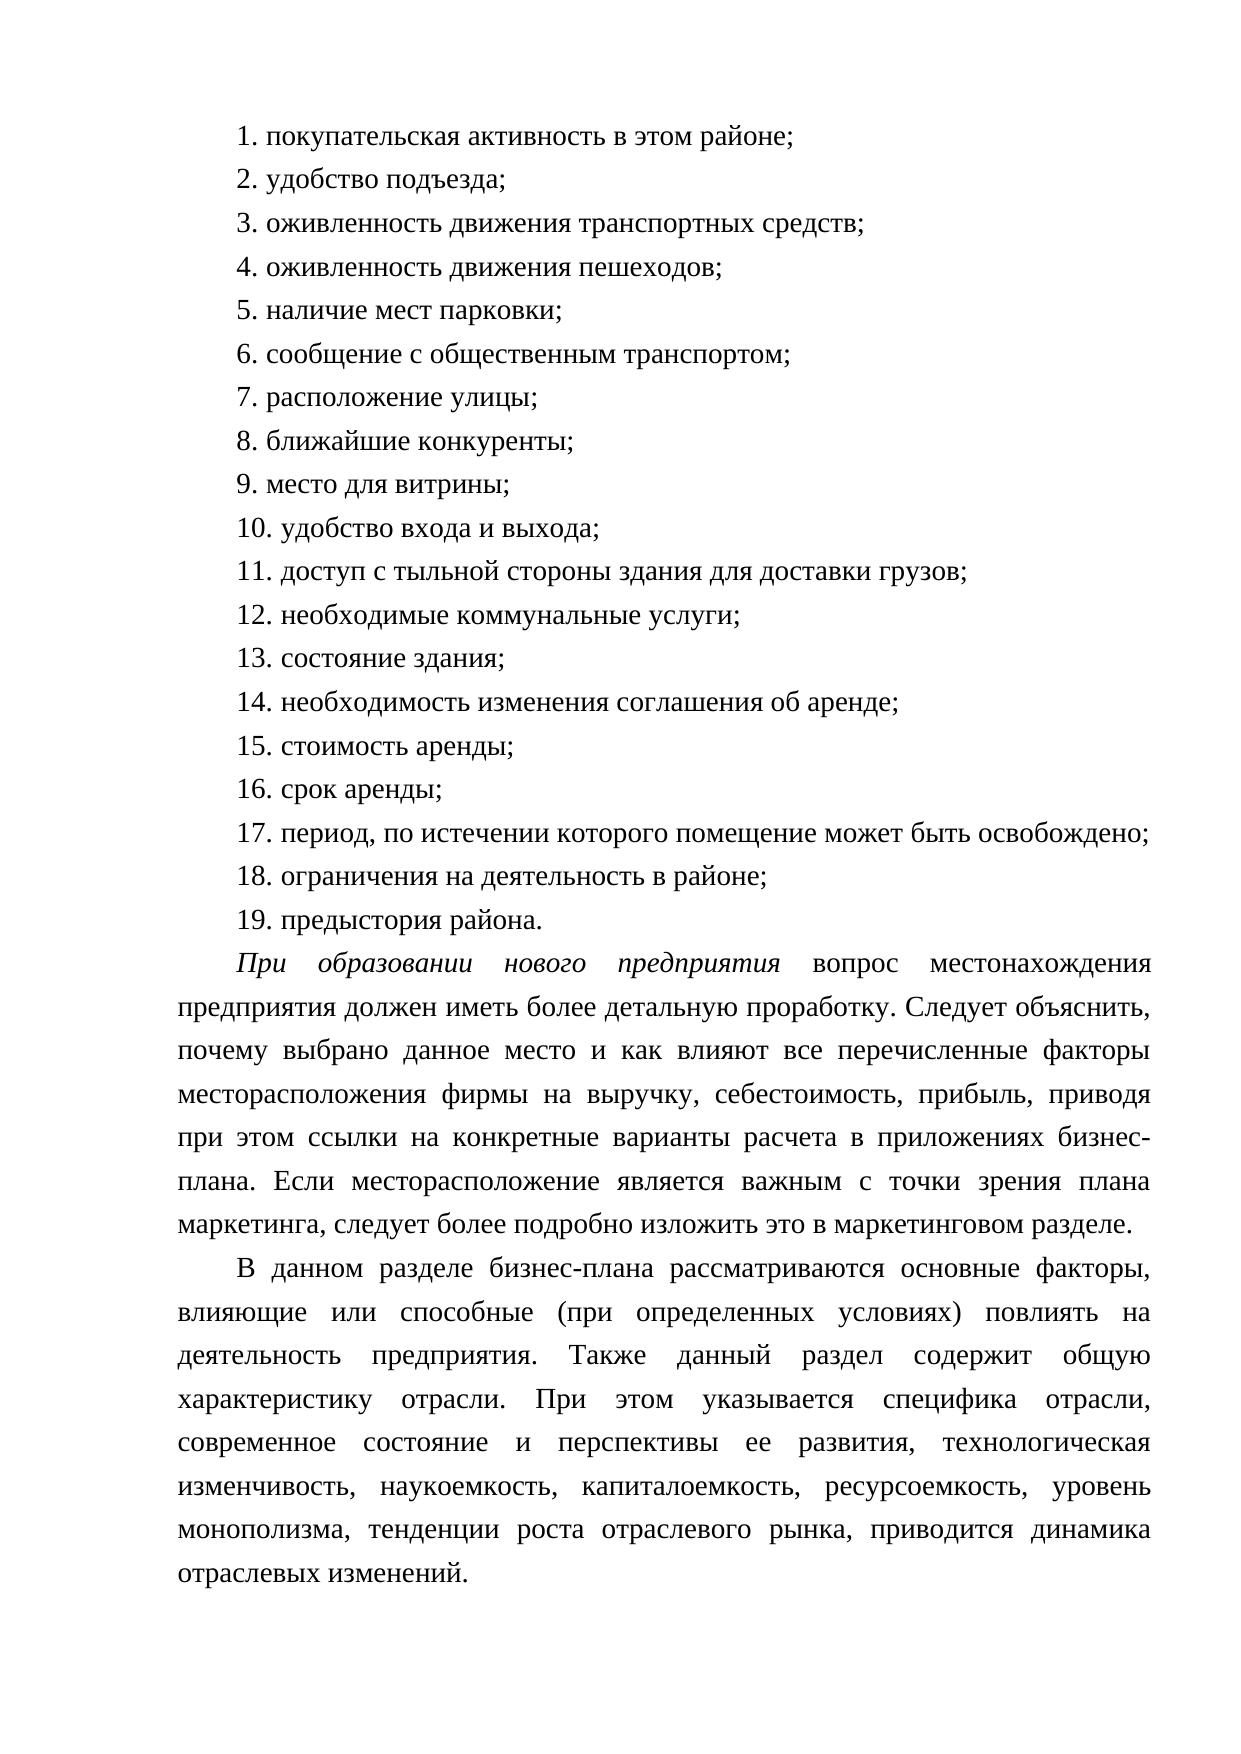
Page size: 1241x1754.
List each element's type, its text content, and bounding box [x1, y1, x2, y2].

text 14. необходимость изменения соглашения об аренде; [177, 684, 1152, 718]
text 9. место для витрины; [177, 466, 1152, 500]
text 17. период, по истечении которого помещение может быть освобождено; [177, 815, 1152, 848]
text 16. срок аренды; [177, 771, 1152, 805]
text 2. удобство подъезда; [177, 162, 1152, 195]
text 1. покупательская активность в этом районе; [177, 118, 1152, 152]
text 6. сообщение с общественным транспортом; [177, 336, 1152, 369]
text 11. доступ с тыльной стороны здания для доставки грузов; [177, 553, 1152, 587]
text 10. удобство входа и выхода; [177, 510, 1152, 543]
text 8. ближайшие конкуренты; [177, 423, 1152, 456]
text 13. состояние здания; [177, 641, 1152, 674]
text 19. предыстория района. [177, 902, 1152, 935]
text 18. ограничения на деятельность в районе; [177, 858, 1152, 892]
text В данном разделе бизнес-плана рассматриваются основные факторы, влияющие или способные (при определенных условиях) повлиять на деятельность предприятия. Также данный раздел содержит общую характеристику отрасли. При этом указывается специфика отрасли, современное состояние и перспективы ее развития, технологическая изменчивость, наукоемкость, капиталоемкость, ресурсоемкость, уровень монополизма, тенденции роста отраслевого рынка, приводится динамика отраслевых изменений. [177, 1250, 1152, 1588]
text 7. расположение улицы; [177, 379, 1152, 413]
text При образовании нового предприятия вопрос местонахождения предприятия должен иметь более детальную проработку. Следует объяснить, почему выбрано данное место и как влияют все перечисленные факторы месторасположения фирмы на выручку, себестоимость, прибыль, приводя при этом ссылки на конкретные варианты расчета в приложениях бизнес-плана. Если месторасположение является важным с точки зрения плана маркетинга, следует более подробно изложить это в маркетинговом разделе. [177, 945, 1152, 1240]
text 5. наличие мест парковки; [177, 292, 1152, 326]
text 4. оживленность движения пешеходов; [177, 249, 1152, 282]
text 3. оживленность движения транспортных средств; [177, 205, 1152, 239]
text 15. стоимость аренды; [177, 728, 1152, 761]
text 12. необходимые коммунальные услуги; [177, 597, 1152, 631]
